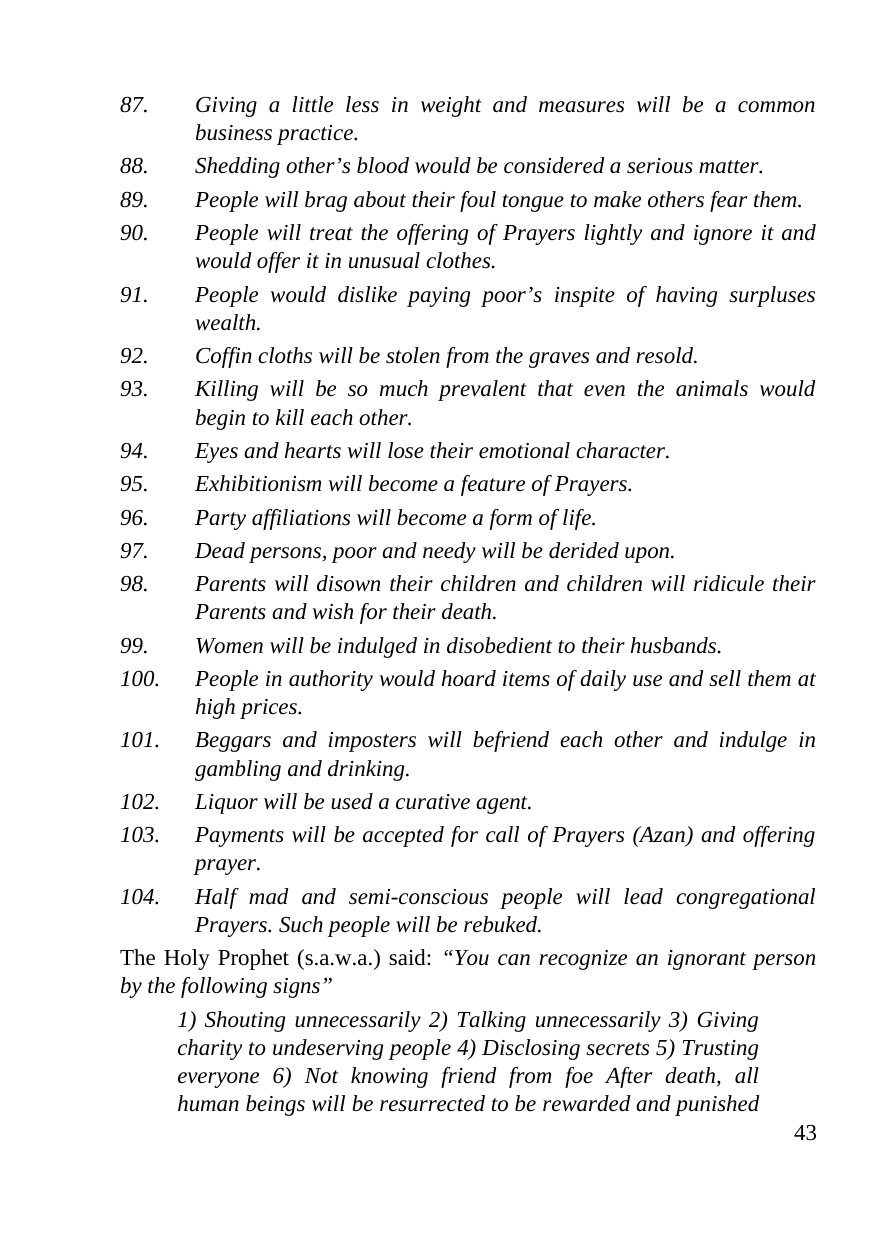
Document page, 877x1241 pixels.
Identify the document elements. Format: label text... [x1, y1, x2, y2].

text 87. Giving a little less in weight and measures will be a common business practice. [120, 90, 817, 146]
text 100. People in authority would hoard items of daily use and sell them at high prices. [120, 664, 817, 720]
text 103. Payments will be accepted for call of Prayers (Azan) and offering prayer. [120, 820, 817, 876]
text 101. Beggars and imposters will befriend each other and indulge in gambling and drinking. [120, 725, 817, 782]
text 99. Women will be indulged in disobedient to their husbands. [120, 631, 817, 659]
text 97. Dead persons, poor and needy will be derided upon. [120, 536, 817, 564]
text The Holy Prophet (s.a.w.a.) said: “You can recognize an ignorant person by the following signs” [120, 943, 817, 999]
text 88. Shedding other’s blood would be considered a serious matter. [120, 151, 817, 179]
text 91. People would dislike paying poor’s inspite of having surpluses wealth. [120, 279, 817, 336]
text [177, 1004, 760, 1117]
text 90. People will treat the offering of Prayers lightly and ignore it and would offer it in unusual clothes. [120, 218, 817, 274]
text 89. People will brag about their foul tongue to make others fear them. [120, 185, 817, 213]
text 104. Half mad and semi-conscious people will lead congregational Prayers. Such people will be rebuked. [120, 882, 817, 938]
text 96. Party affiliations will become a form of life. [120, 502, 817, 531]
text 98. Parents will disown their children and children will ridicule their Parents and wish for their death. [120, 569, 817, 625]
text 94. Eyes and hearts will lose their emotional character. [120, 436, 817, 464]
text 95. Exhibitionism will become a feature of Prayers. [120, 469, 817, 497]
text 92. Coffin cloths will be stolen from the graves and resold. [120, 341, 817, 369]
text 93. Killing will be so much prevalent that even the animals would begin to kill each other. [120, 374, 817, 431]
text 102. Liquor will be used a curative agent. [120, 787, 817, 815]
